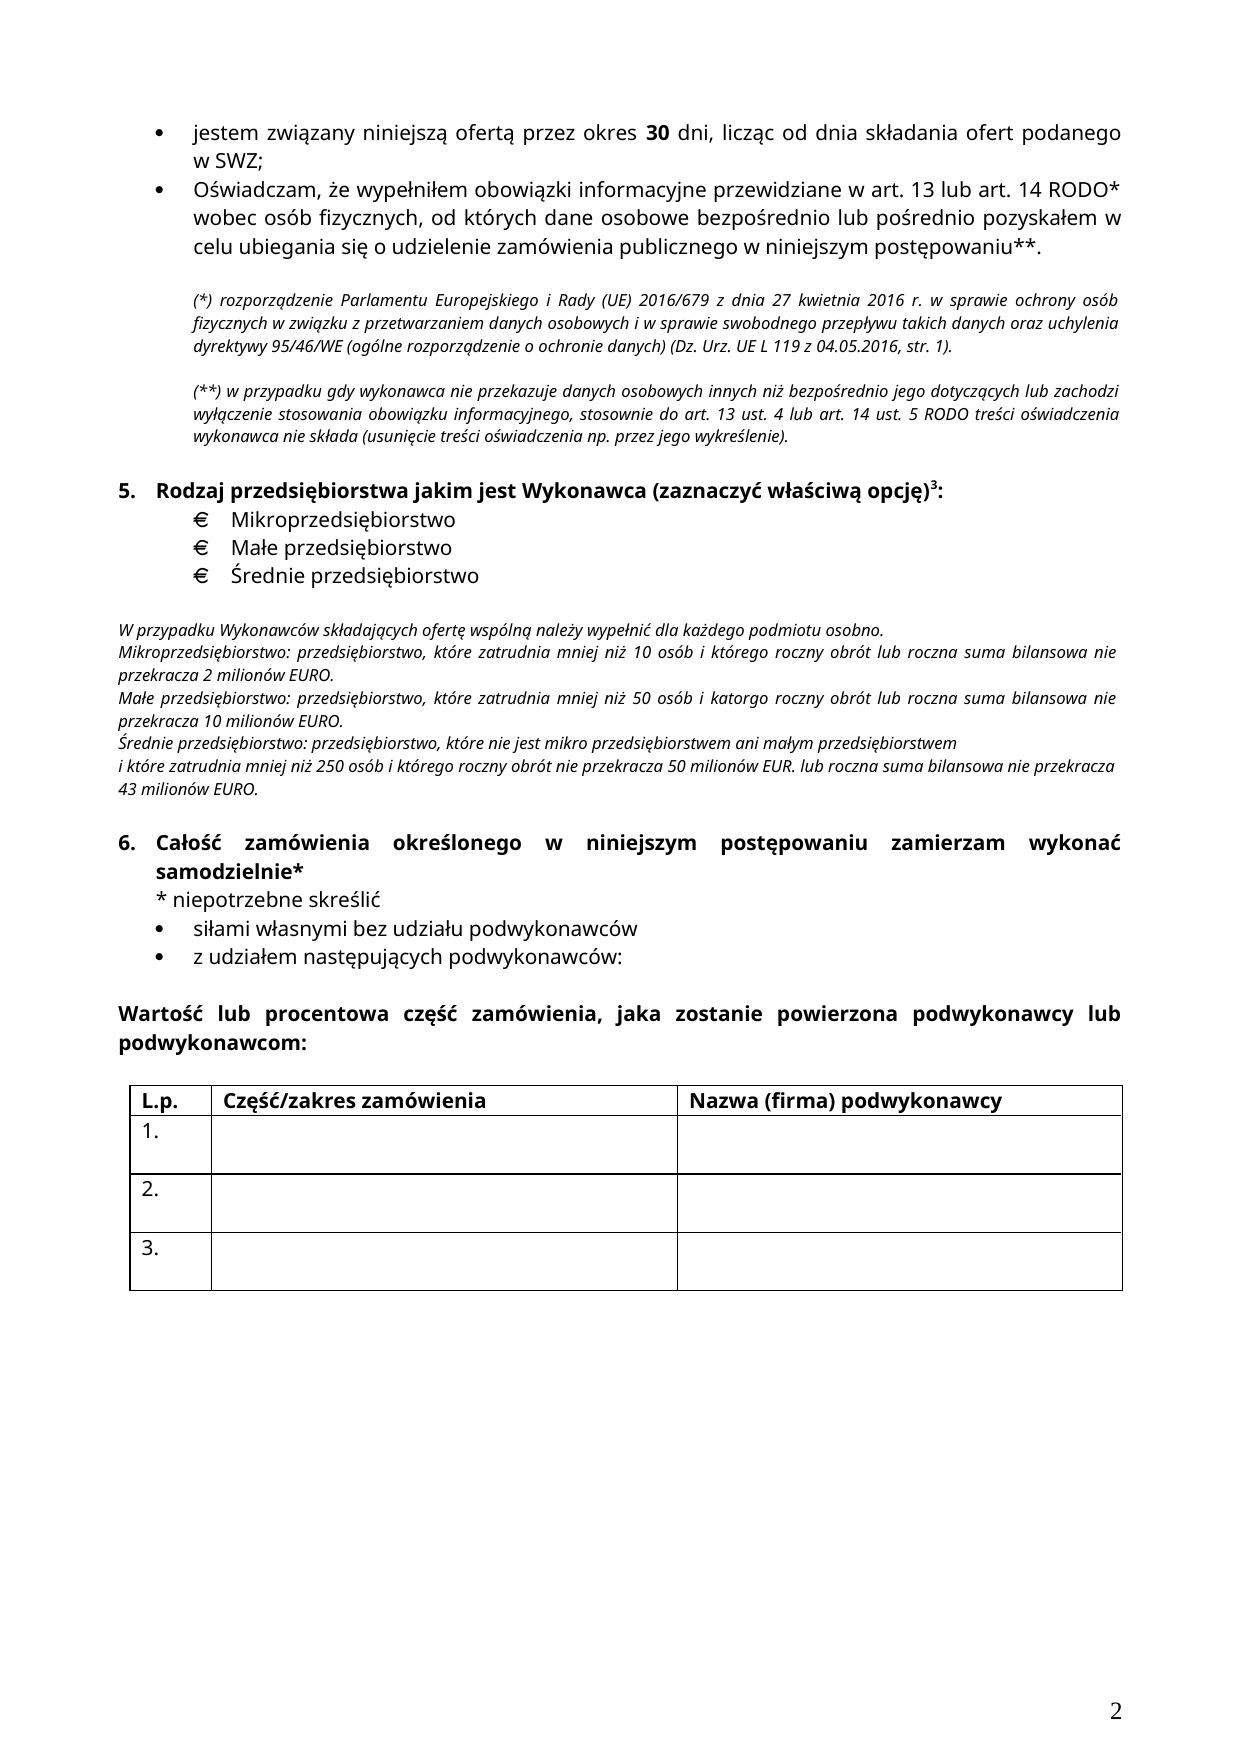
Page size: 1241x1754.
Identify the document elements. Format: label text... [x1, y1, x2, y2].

list siłami własnymi bez udziału podwykonawców [156, 914, 1122, 942]
list Oświadczam, że wypełniłem obowiązki informacyjne przewidziane w art. 13 lub art. 14 RODO* wobec osób fizycznych, od których dane osobowe bezpośrednio lub pośrednio pozyskałem w celu ubiegania się o udzielenie zamówienia publicznego w niniejszym postępowaniu**. [156, 175, 1122, 260]
list W przypadku Wykonawców składających ofertę wspólną należy wypełnić dla każdego podmiotu osobno. [118, 618, 1119, 641]
text * niepotrzebne skreślić [156, 885, 1122, 914]
list z udziałem następujących podwykonawców: [156, 942, 1122, 971]
table_cell 1. [131, 1116, 211, 1173]
list Małe przedsiębiorstwo: przedsiębiorstwo, które zatrudnia mniej niż 50 osób i katorgo roczny obrót lub roczna suma bilansowa nie przekracza 10 milionów EURO. [118, 687, 1119, 732]
table_cell 3. [131, 1233, 211, 1290]
text Wartość lub procentowa część zamówienia, jaka zostanie powierzona podwykonawcy lub podwykonawcom: [118, 999, 1122, 1056]
table_cell [678, 1173, 1122, 1231]
table_cell 2. [131, 1175, 211, 1231]
list Mikroprzedsiębiorstwo: przedsiębiorstwo, które zatrudnia mniej niż 10 osób i którego roczny obrót lub roczna suma bilansowa nie przekracza 2 milionów EURO. [118, 641, 1119, 687]
list Mikroprzedsiębiorstwo [193, 505, 1122, 533]
list Małe przedsiębiorstwo [193, 533, 1122, 562]
table_cell [212, 1233, 677, 1290]
list Średnie przedsiębiorstwo [193, 562, 1122, 590]
table_cell [212, 1175, 677, 1231]
table_header L.p. [131, 1086, 211, 1114]
list Rodzaj przedsiębiorstwa jakim jest Wykonawca (zaznaczyć właściwą opcję)3: [118, 476, 1122, 505]
table_cell [678, 1231, 1122, 1290]
list Całość zamówienia określonego w niniejszym postępowaniu zamierzam wykonać samodzielnie* [118, 828, 1122, 885]
list jestem związany niniejszą ofertą przez okres 30 dni, licząc od dnia składania ofert podanego w SWZ; [156, 118, 1122, 175]
table_header Część/zakres zamówienia [212, 1086, 677, 1114]
text (*) rozporządzenie Parlamentu Europejskiego i Rady (UE) 2016/679 z dnia 27 kwietnia 2016 r. w sprawie ochrony osób fizycznych w związku z przetwarzaniem danych osobowych i w sprawie swobodnego przepływu takich danych oraz uchylenia dyrektywy 95/46/WE (ogólne rozporządzenie o ochronie danych) (Dz. Urz. UE L 119 z 04.05.2016, str. 1). [193, 289, 1122, 357]
text (**) w przypadku gdy wykonawca nie przekazuje danych osobowych innych niż bezpośrednio jego dotyczących lub zachodzi wyłączenie stosowania obowiązku informacyjnego, stosownie do art. 13 ust. 4 lub art. 14 ust. 5 RODO treści oświadczenia wykonawca nie składa (usunięcie treści oświadczenia np. przez jego wykreślenie). [193, 380, 1122, 448]
table_header Nazwa (firma) podwykonawcy [678, 1086, 1122, 1114]
table_cell [212, 1116, 677, 1173]
table_cell [678, 1115, 1122, 1173]
list Średnie przedsiębiorstwo: przedsiębiorstwo, które nie jest mikro przedsiębiorstwem ani małym przedsiębiorstwem i które zatrudnia mniej niż 250 osób i którego roczny obrót nie przekracza 50 milionów EUR. lub roczna suma bilansowa nie przekracza 43 milionów EURO. [118, 732, 1119, 800]
